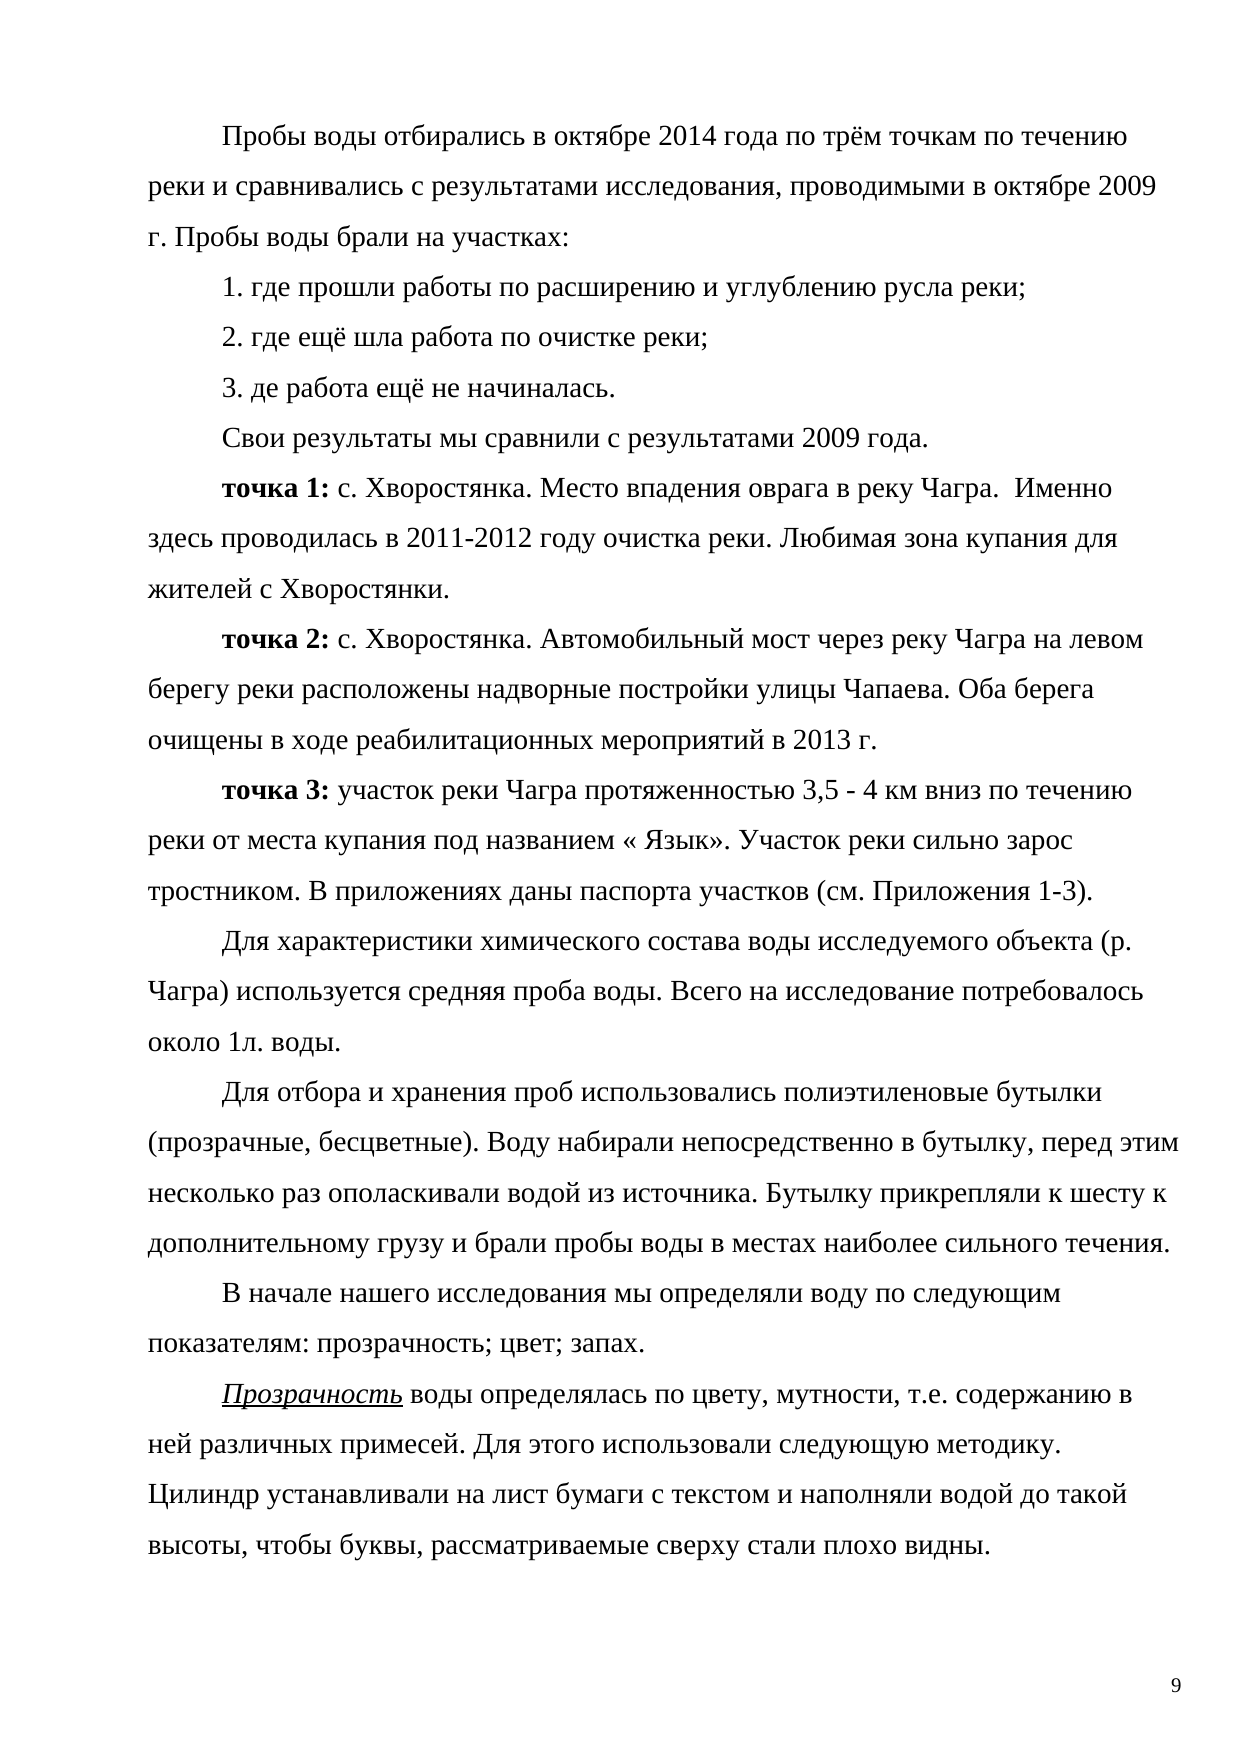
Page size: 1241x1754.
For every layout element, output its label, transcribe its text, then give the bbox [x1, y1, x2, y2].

text Для отбора и хранения проб использовались полиэтиленовые бутылки (прозрачные, бесцветные). Воду набирали непосредственно в бутылку, перед этим несколько раз ополаскивали водой из источника. Бутылку прикрепляли к шесту к дополнительному грузу и брали пробы воды в местах наиболее сильного течения. [148, 1074, 1181, 1258]
text Свои результаты мы сравнили с результатами 2009 года. [148, 420, 1181, 453]
text Пробы воды отбирались в октябре 2014 года по трём точкам по течению реки и сравнивались с результатами исследования, проводимыми в октябре 2009 г. Пробы воды брали на участках: [148, 118, 1181, 252]
text 1. где прошли работы по расширению и углублению русла реки; [148, 269, 1181, 303]
text точка 1: с. Хворостянка. Место впадения оврага в реку Чагра. Именно здесь проводилась в 2011-2012 году очистка реки. Любимая зона купания для жителей с Хворостянки. [148, 470, 1181, 604]
text Для характеристики химического состава воды исследуемого объекта (р. Чагра) используется средняя проба воды. Всего на исследование потребовалось около 1л. воды. [148, 923, 1181, 1057]
text точка 2: с. Хворостянка. Автомобильный мост через реку Чагра на левом берегу реки расположены надворные постройки улицы Чапаева. Оба берега очищены в ходе реабилитационных мероприятий в 2013 г. [148, 621, 1181, 755]
text Прозрачность воды определялась по цвету, мутности, т.е. содержанию в ней различных примесей. Для этого использовали следующую методику. Цилиндр устанавливали на лист бумаги с текстом и наполняли водой до такой высоты, чтобы буквы, рассматриваемые сверху стали плохо видны. [148, 1376, 1181, 1560]
text точка 3: участок реки Чагра протяженностью 3,5 - 4 км вниз по течению реки от места купания под названием « Язык». Участок реки сильно зарос тростником. В приложениях даны паспорта участков (см. Приложения 1-3). [148, 772, 1181, 906]
text 3. де работа ещё не начиналась. [148, 370, 1181, 403]
text 2. где ещё шла работа по очистке реки; [148, 319, 1181, 353]
text В начале нашего исследования мы определяли воду по следующим показателям: прозрачность; цвет; запах. [148, 1275, 1181, 1359]
